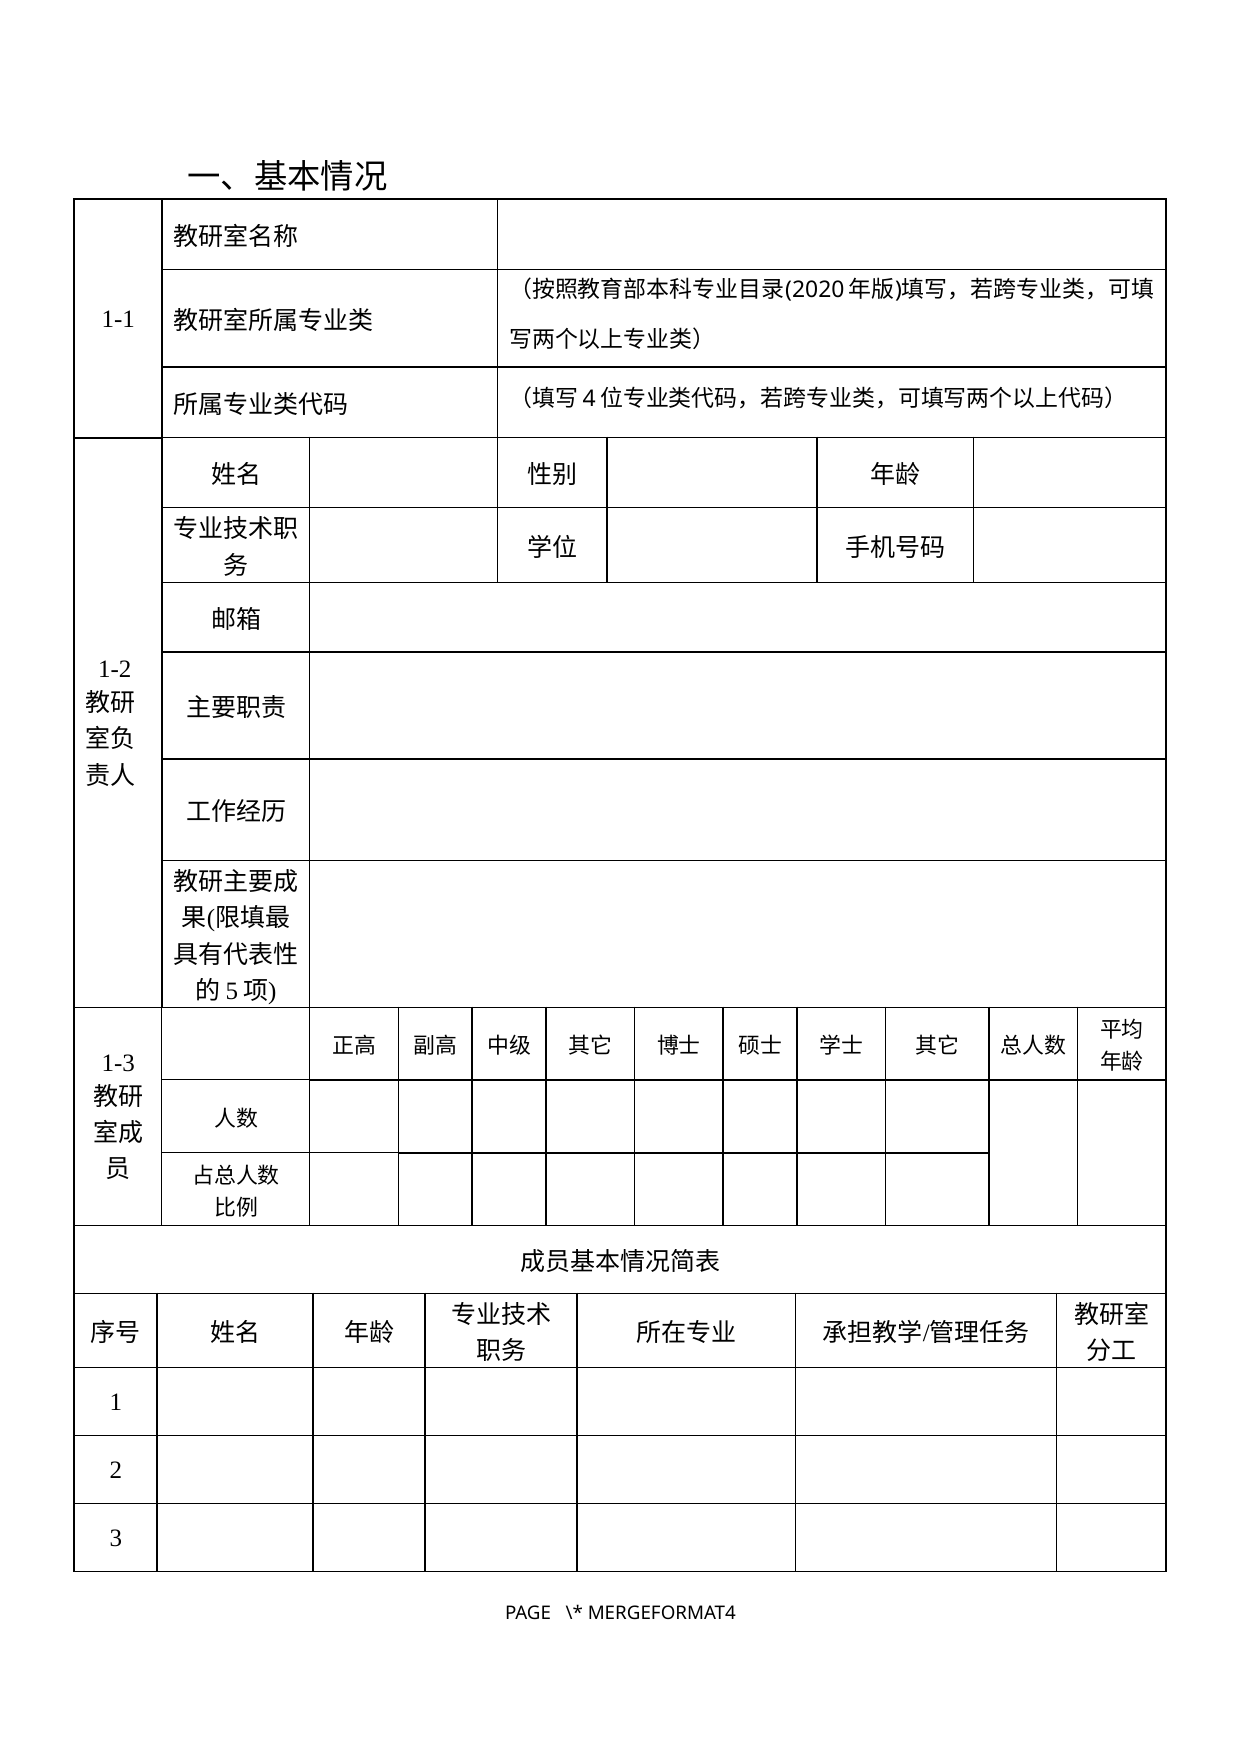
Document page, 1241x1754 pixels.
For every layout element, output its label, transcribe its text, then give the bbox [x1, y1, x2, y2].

table_cell [990, 1081, 1077, 1225]
table_cell [310, 653, 1165, 758]
table_cell [1078, 1081, 1165, 1225]
table_cell 年龄 [818, 438, 973, 507]
table_cell 1-3 教研室成员 [75, 1008, 161, 1225]
table_cell [796, 1504, 1056, 1571]
table_cell [399, 1081, 471, 1152]
table_cell 所属专业类代码 [163, 368, 497, 437]
table_cell [974, 508, 1165, 581]
table_cell 教研室 分工 [1057, 1294, 1165, 1367]
table_cell [310, 1081, 398, 1152]
table_cell 主要职责 [163, 653, 309, 758]
table_cell [608, 438, 816, 507]
table_cell 承担教学/管理任务 [796, 1294, 1056, 1367]
table_cell [426, 1504, 576, 1571]
table_cell [158, 1504, 312, 1571]
table_cell 姓名 [163, 438, 309, 507]
table_cell 邮箱 [163, 583, 309, 651]
table_cell 专业技术职务 [163, 508, 309, 581]
table_cell [310, 861, 1165, 1007]
table_header [498, 200, 1165, 268]
table_cell [1057, 1436, 1165, 1503]
table_cell [473, 1081, 545, 1152]
table_cell [886, 1154, 988, 1225]
table_cell [798, 1081, 885, 1152]
table_cell 年龄 [314, 1294, 424, 1367]
table_cell [399, 1154, 471, 1225]
text 一、基本情况 [187, 150, 1053, 198]
table_cell [426, 1436, 576, 1503]
table_cell [886, 1081, 988, 1152]
table_cell [798, 1154, 885, 1225]
table_cell 硕士 [724, 1008, 796, 1079]
table_cell （按照教育部本科专业目录(2020年版)填写，若跨专业类，可填写两个以上专业类） [498, 270, 1165, 366]
table_cell [635, 1154, 722, 1225]
table_cell [578, 1436, 795, 1503]
table_cell 2 [75, 1436, 156, 1503]
table_cell [473, 1154, 545, 1225]
table_cell [796, 1436, 1056, 1503]
table_cell [1057, 1368, 1165, 1435]
table_cell [158, 1436, 312, 1503]
table_cell [314, 1436, 424, 1503]
table_cell [158, 1368, 312, 1435]
table_cell 1 [75, 1368, 156, 1435]
table_cell 总人数 [990, 1008, 1077, 1079]
table_cell 工作经历 [163, 760, 309, 859]
table_header 1-1 [75, 200, 161, 437]
table_cell [314, 1368, 424, 1435]
table_cell [578, 1368, 795, 1435]
table_cell [724, 1154, 796, 1225]
table_cell 手机号码 [818, 508, 973, 581]
table_cell [608, 508, 816, 581]
table_cell [314, 1504, 424, 1571]
table_cell 博士 [635, 1008, 722, 1079]
table_header 教研室名称 [163, 200, 497, 268]
table_cell 性别 [498, 438, 606, 507]
table_cell 3 [75, 1504, 156, 1571]
table_cell 1-2 教研室负责人 [75, 439, 161, 1007]
table_cell [310, 1153, 398, 1225]
table_cell [310, 583, 1165, 651]
table_cell [547, 1154, 634, 1225]
table_cell [578, 1504, 795, 1571]
table_cell 序号 [75, 1294, 156, 1367]
table_cell [162, 1008, 309, 1079]
table_cell 教研室所属专业类 [163, 270, 497, 366]
table_cell 正高 [310, 1008, 398, 1079]
table_cell （填写4位专业类代码，若跨专业类，可填写两个以上代码） [498, 368, 1165, 437]
table_cell 中级 [473, 1008, 545, 1079]
table_cell 副高 [399, 1008, 471, 1079]
table_cell 成员基本情况简表 [75, 1226, 1165, 1293]
table_cell [974, 438, 1165, 507]
table_cell 学士 [798, 1008, 885, 1079]
table_cell [310, 760, 1165, 859]
table_cell [310, 508, 497, 581]
table_cell [724, 1081, 796, 1152]
table_cell [310, 438, 497, 507]
table_cell [635, 1081, 722, 1152]
table_cell 占总人数 比例 [162, 1153, 309, 1225]
table_cell 平均 年龄 [1078, 1008, 1165, 1079]
table_cell 姓名 [158, 1294, 312, 1367]
table_cell [1057, 1504, 1165, 1571]
table_cell 其它 [886, 1008, 988, 1079]
table_cell 学位 [498, 508, 606, 581]
table_cell 所在专业 [578, 1294, 795, 1367]
table_cell [426, 1368, 576, 1435]
table_cell [547, 1081, 634, 1152]
table_cell [796, 1368, 1056, 1435]
table_cell 专业技术 职务 [426, 1294, 576, 1367]
table_cell 其它 [547, 1008, 634, 1079]
table_cell 教研主要成果(限填最具有代表性的5项) [163, 861, 309, 1007]
table_cell 人数 [162, 1080, 309, 1152]
